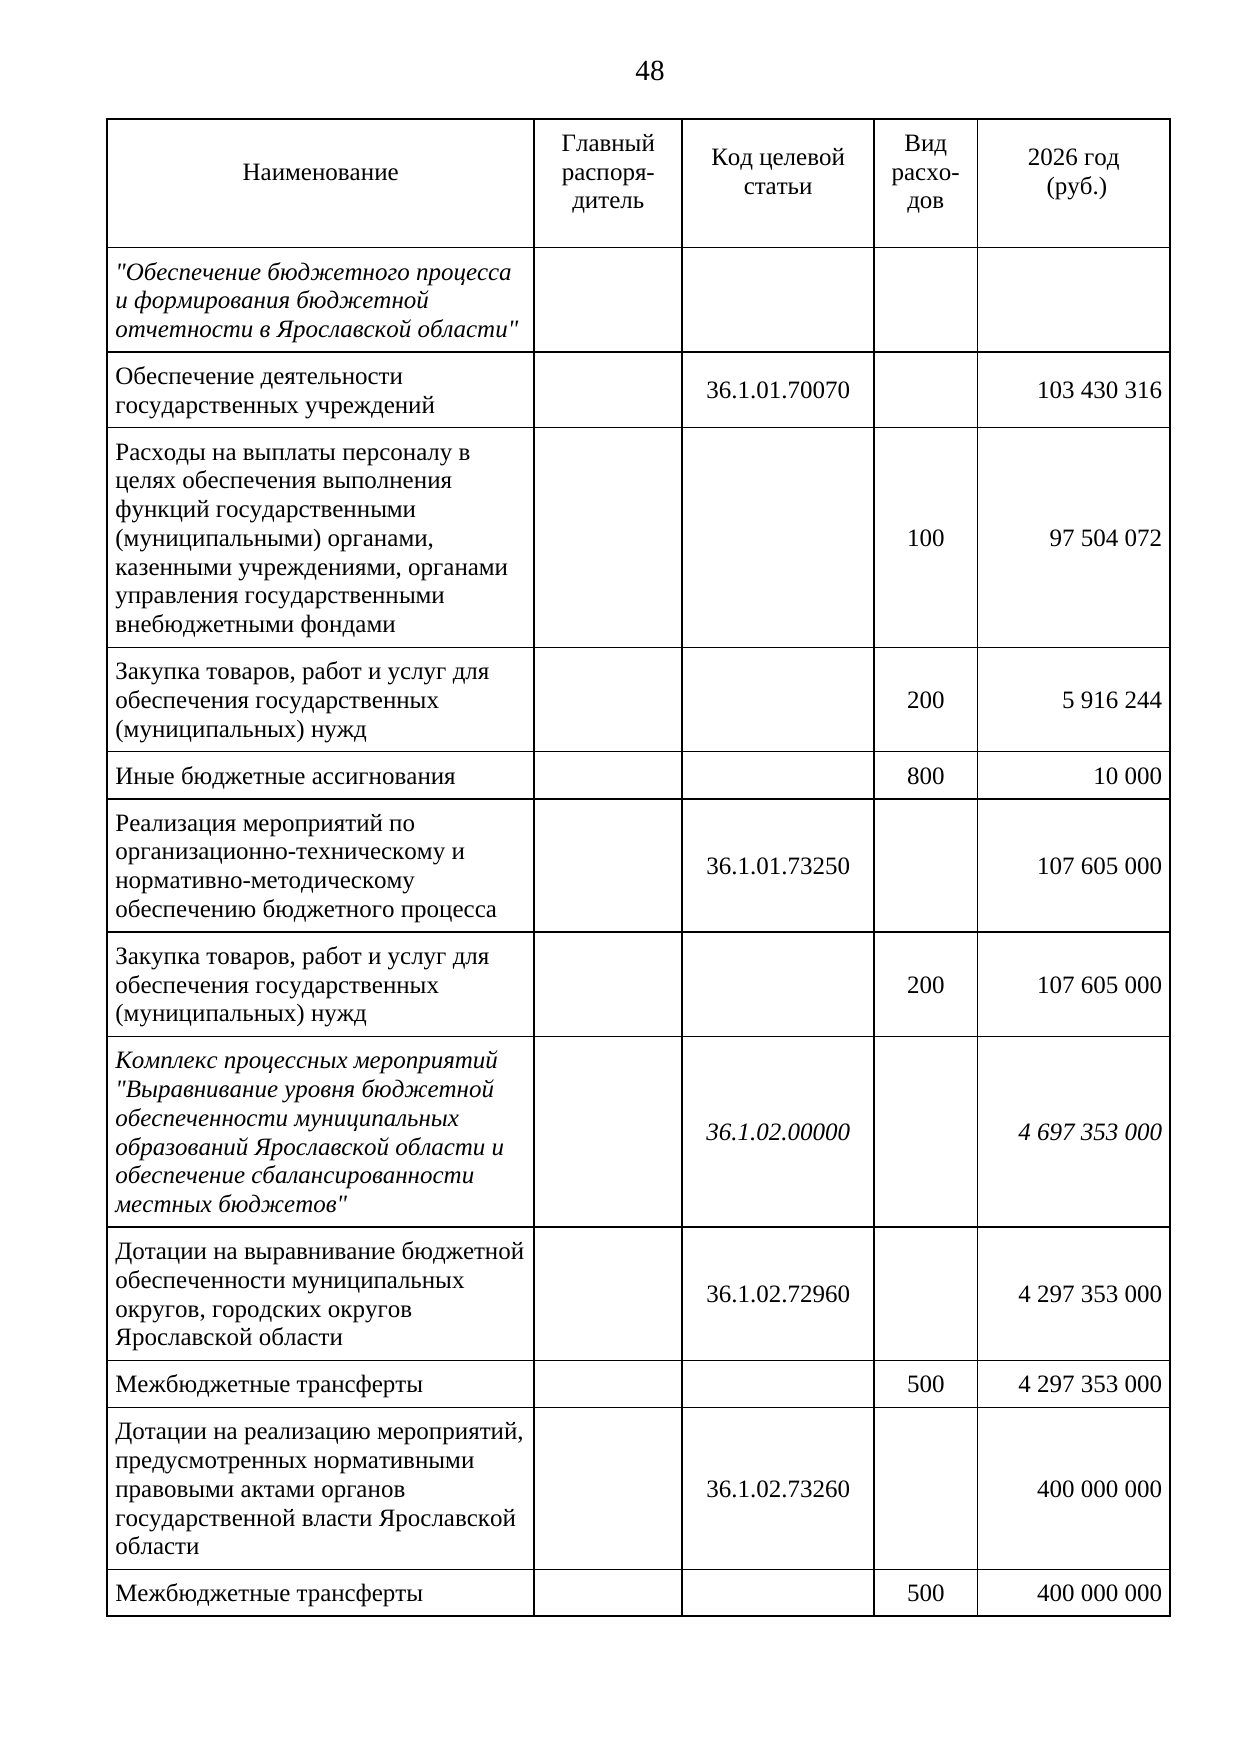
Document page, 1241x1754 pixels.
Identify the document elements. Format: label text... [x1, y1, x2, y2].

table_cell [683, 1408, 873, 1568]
table_header Главный распоря-дитель [535, 120, 681, 247]
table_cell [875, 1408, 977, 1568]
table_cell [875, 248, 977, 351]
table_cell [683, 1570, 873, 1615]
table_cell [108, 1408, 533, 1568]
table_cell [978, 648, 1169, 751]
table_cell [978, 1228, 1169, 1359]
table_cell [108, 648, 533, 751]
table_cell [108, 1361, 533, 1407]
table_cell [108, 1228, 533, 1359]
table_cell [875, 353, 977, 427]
table_header Наименование [108, 120, 533, 247]
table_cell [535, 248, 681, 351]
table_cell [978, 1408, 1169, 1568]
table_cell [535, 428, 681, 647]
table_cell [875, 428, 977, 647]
table_header 2026 год (руб.) [978, 120, 1169, 247]
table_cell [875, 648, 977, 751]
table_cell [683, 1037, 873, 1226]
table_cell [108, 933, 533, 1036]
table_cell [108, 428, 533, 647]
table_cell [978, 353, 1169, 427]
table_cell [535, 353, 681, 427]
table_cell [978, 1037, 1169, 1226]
table_header Код целевой статьи [683, 120, 873, 247]
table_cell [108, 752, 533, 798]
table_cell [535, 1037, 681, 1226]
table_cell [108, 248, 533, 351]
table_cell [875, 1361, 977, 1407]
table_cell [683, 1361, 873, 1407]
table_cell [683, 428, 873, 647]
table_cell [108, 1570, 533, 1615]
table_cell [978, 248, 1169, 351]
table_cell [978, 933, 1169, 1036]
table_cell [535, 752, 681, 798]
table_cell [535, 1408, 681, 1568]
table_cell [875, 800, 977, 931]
table_header Вид расхо- дов [875, 120, 977, 247]
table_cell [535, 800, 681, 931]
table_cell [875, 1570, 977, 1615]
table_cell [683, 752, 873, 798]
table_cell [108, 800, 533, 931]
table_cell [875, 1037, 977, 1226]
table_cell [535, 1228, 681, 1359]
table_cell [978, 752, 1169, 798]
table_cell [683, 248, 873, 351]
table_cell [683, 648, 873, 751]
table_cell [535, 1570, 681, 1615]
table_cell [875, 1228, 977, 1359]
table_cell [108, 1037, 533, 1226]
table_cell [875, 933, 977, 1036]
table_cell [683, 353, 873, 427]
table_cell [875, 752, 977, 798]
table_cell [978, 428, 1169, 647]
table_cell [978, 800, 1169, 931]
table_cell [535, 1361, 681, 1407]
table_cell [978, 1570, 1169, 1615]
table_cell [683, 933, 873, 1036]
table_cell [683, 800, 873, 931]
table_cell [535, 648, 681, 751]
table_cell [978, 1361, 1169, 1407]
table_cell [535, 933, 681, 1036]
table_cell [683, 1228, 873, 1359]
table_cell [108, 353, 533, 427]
